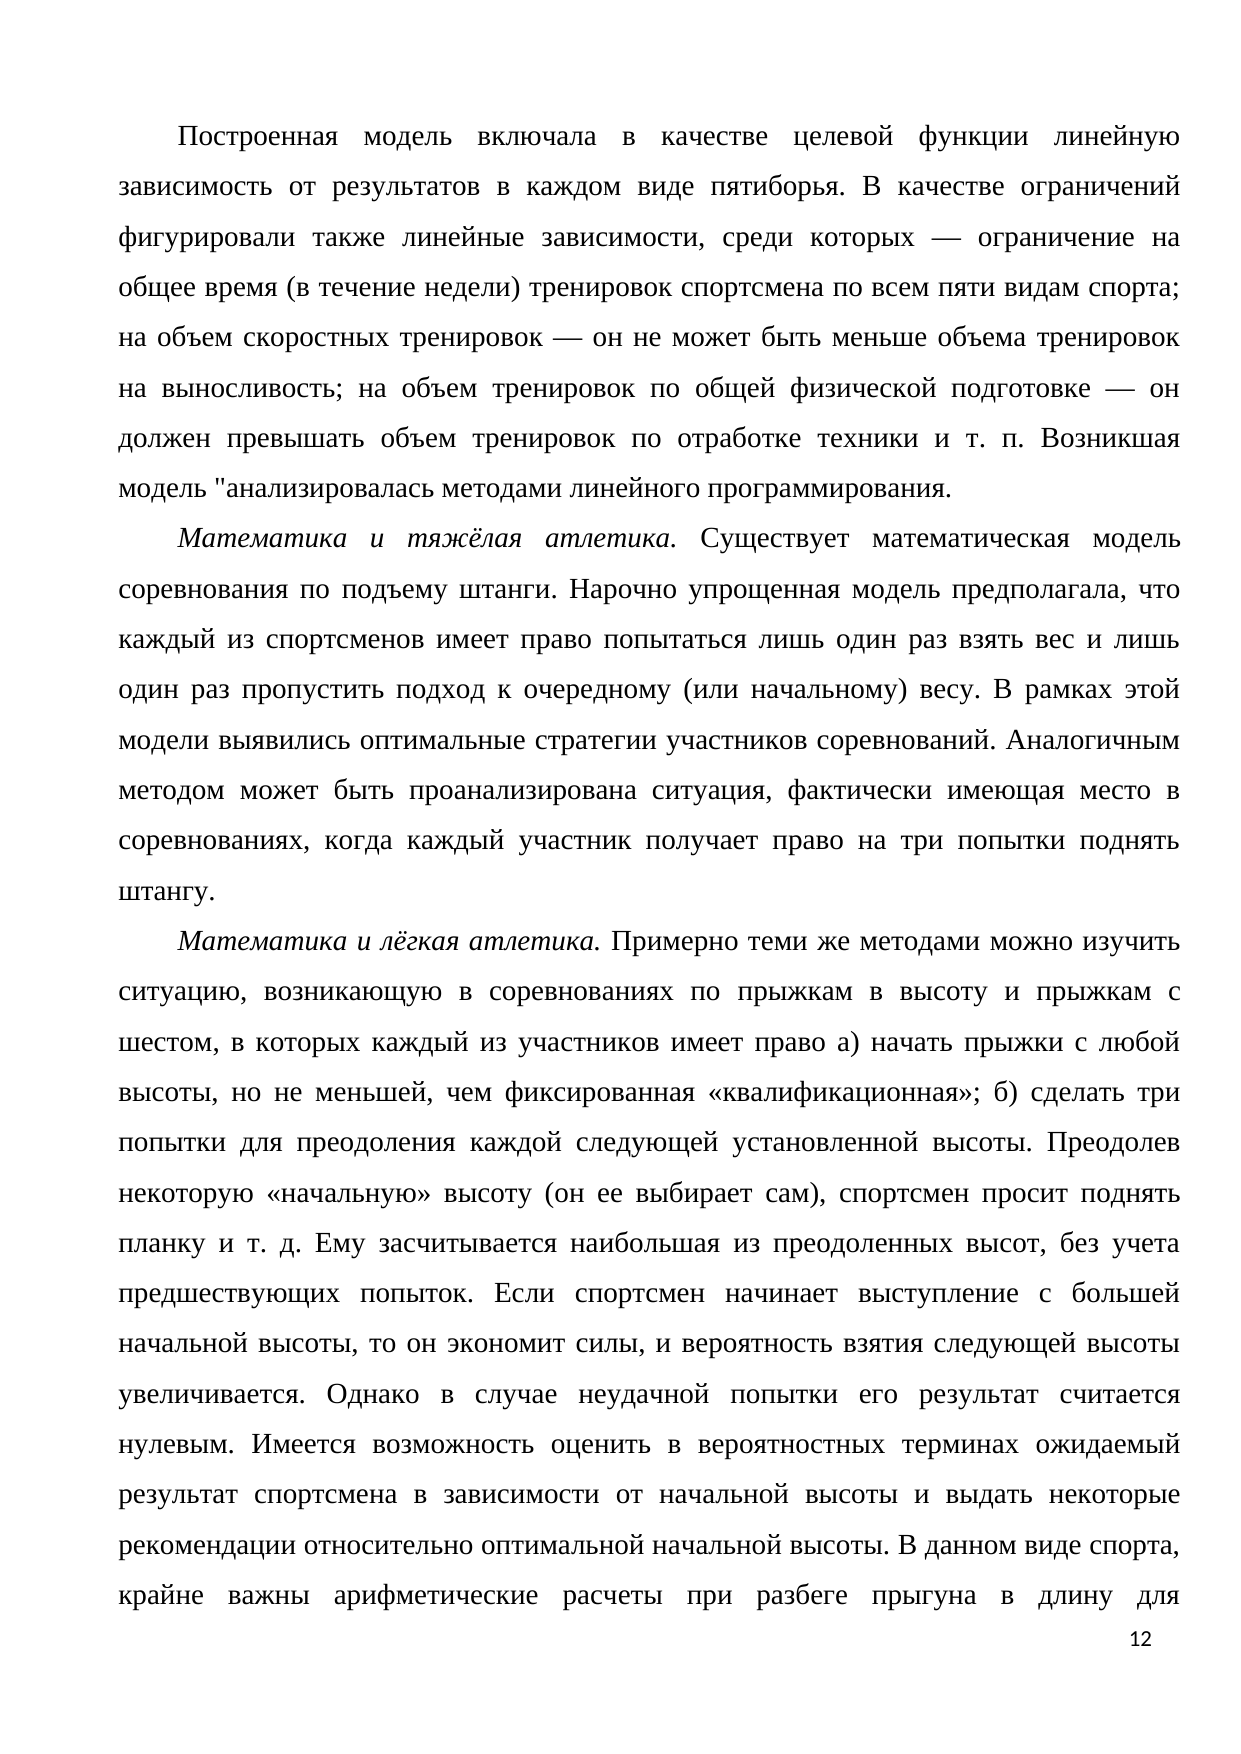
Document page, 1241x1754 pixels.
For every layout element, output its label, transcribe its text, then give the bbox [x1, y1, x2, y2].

text Построенная модель включала в качестве целевой функции линейную зависимость от результатов в каждом виде пятиборья. В качестве ограничений фигурировали также линейные зависимости, среди которых — ограничение на общее время (в течение недели) тренировок спортсмена по всем пяти видам спорта; на объем скоростных тренировок — он не может быть меньше объема тренировок на выносливость; на объем тренировок по общей физической подготовке — он должен превышать объем тренировок по отработке техники и т. п. Возникшая модель "анализировалась методами линейного программирования. [118, 118, 1181, 504]
text Математика и тяжёлая атлетика. Существует математическая модель соревнования по подъему штанги. Нарочно упрощенная модель предполагала, что каждый из спортсменов имеет право попытаться лишь один раз взять вес и лишь один раз пропустить подход к очередному (или начальному) весу. В рамках этой модели выявились оптимальные стратегии участников соревнований. Аналогичным методом может быть проанализирована ситуация, фактически имеющая место в соревнованиях, когда каждый участник получает право на три попытки поднять штангу. [118, 521, 1181, 906]
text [118, 923, 1181, 1611]
